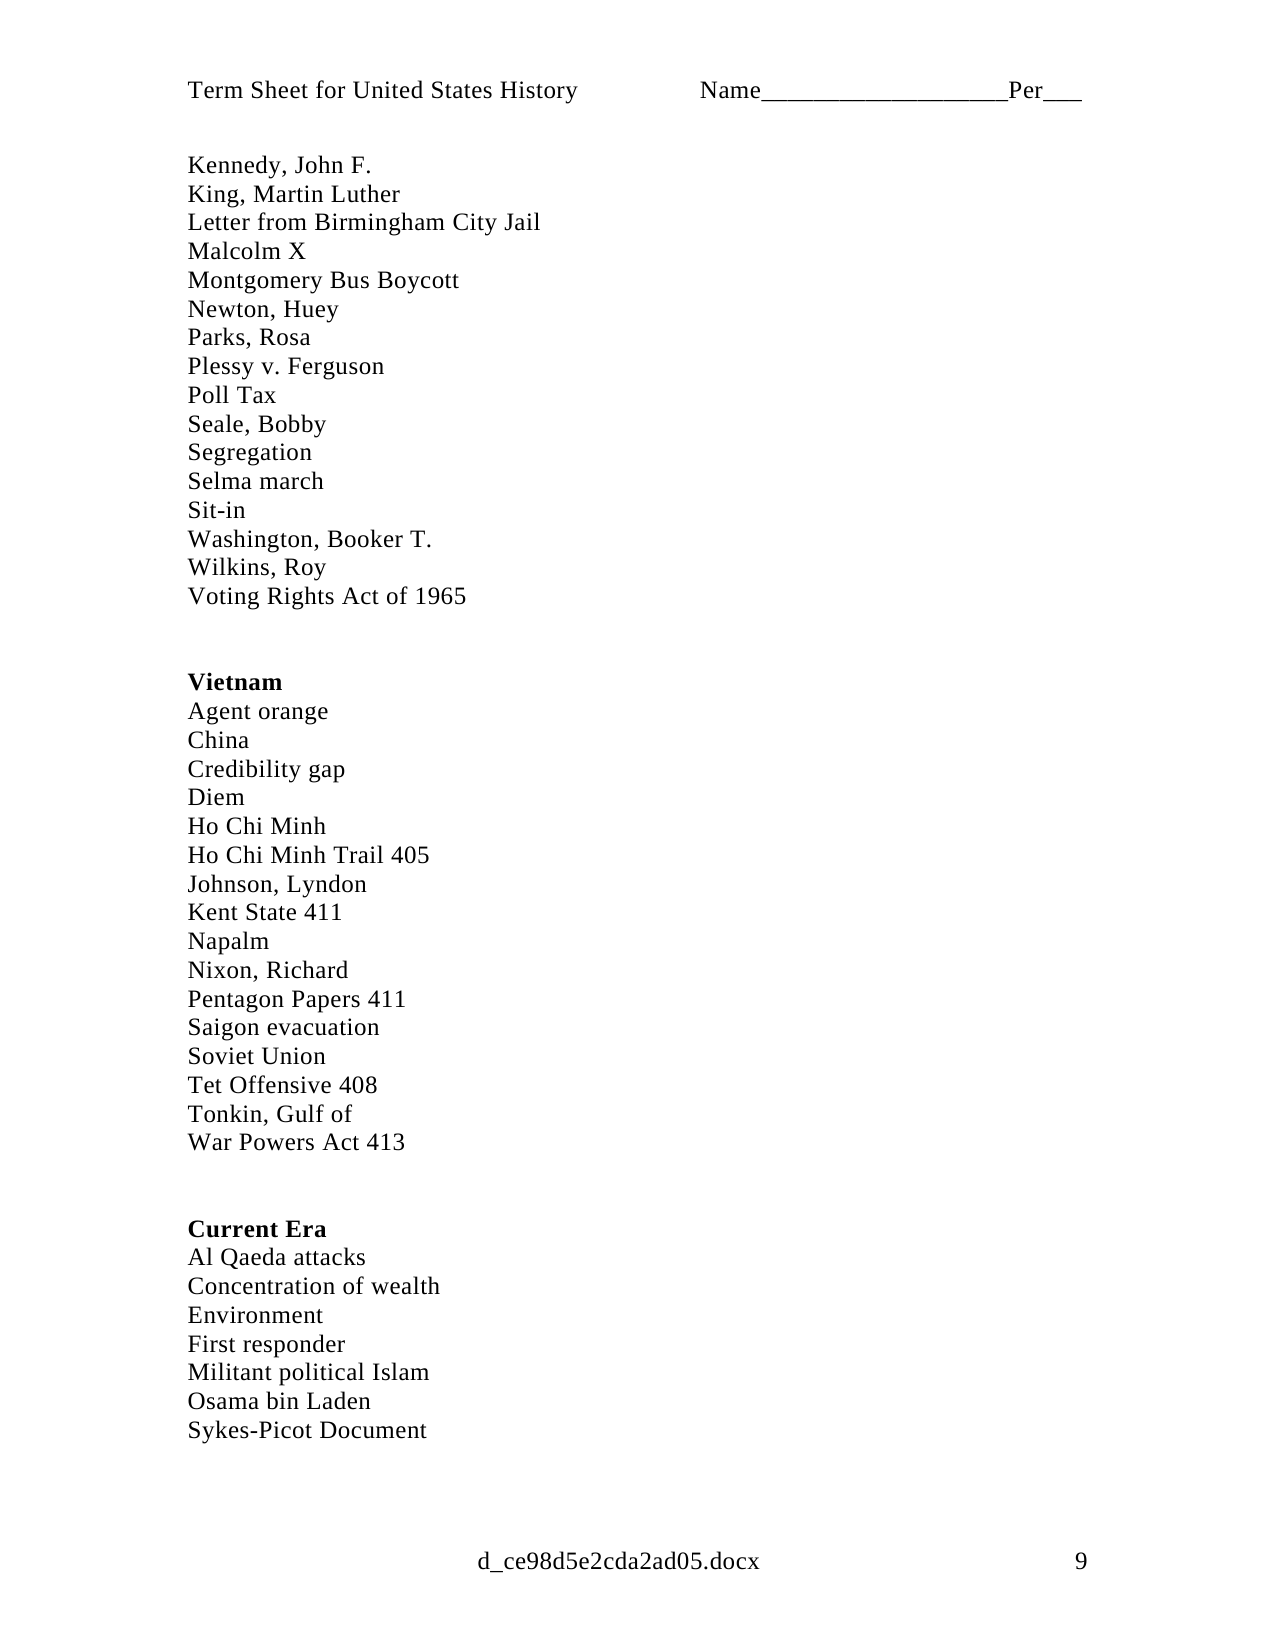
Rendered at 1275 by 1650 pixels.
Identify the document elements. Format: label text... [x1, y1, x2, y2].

text Napalm [187, 926, 1087, 955]
text Wilkins, Roy [187, 552, 1087, 581]
text Saigon evacuation [187, 1012, 1087, 1041]
text Militant political Islam [187, 1357, 1087, 1386]
text Malcolm X [187, 236, 1087, 265]
text Poll Tax [187, 380, 1087, 409]
text Segregation [187, 437, 1087, 466]
text Sykes-Picot Document [187, 1415, 1087, 1444]
text Ho Chi Minh [187, 811, 1087, 840]
text Credibility gap [187, 754, 1087, 782]
text Voting Rights Act of 1965 [187, 581, 1087, 610]
text Agent orange [187, 696, 1087, 725]
text Current Era [187, 1214, 1087, 1242]
text Tonkin, Gulf of [187, 1099, 1087, 1127]
text Tet Offensive 408 [187, 1070, 1087, 1099]
text Diem [187, 782, 1087, 811]
text Osama bin Laden [187, 1386, 1087, 1415]
text Kennedy, John F. [187, 150, 1087, 179]
text Sit-in [187, 495, 1087, 524]
text Soviet Union [187, 1041, 1087, 1070]
text Al Qaeda attacks [187, 1242, 1087, 1271]
text Seale, Bobby [187, 409, 1087, 437]
text Concentration of wealth [187, 1271, 1087, 1300]
text Kent State 411 [187, 897, 1087, 926]
text Montgomery Bus Boycott [187, 265, 1087, 294]
text Pentagon Papers 411 [187, 984, 1087, 1012]
text King, Martin Luther [187, 179, 1087, 207]
text China [187, 725, 1087, 754]
text Ho Chi Minh Trail 405 [187, 840, 1087, 869]
text Johnson, Lyndon [187, 869, 1087, 897]
text Vietnam [187, 667, 1087, 696]
text Washington, Booker T. [187, 524, 1087, 552]
text War Powers Act 413 [187, 1127, 1087, 1156]
text Environment [187, 1300, 1087, 1329]
text Plessy v. Ferguson [187, 351, 1087, 380]
text Nixon, Richard [187, 955, 1087, 984]
text Parks, Rosa [187, 322, 1087, 351]
text Letter from Birmingham City Jail [187, 207, 1087, 236]
text Selma march [187, 466, 1087, 495]
text First responder [187, 1329, 1087, 1357]
text Newton, Huey [187, 294, 1087, 322]
